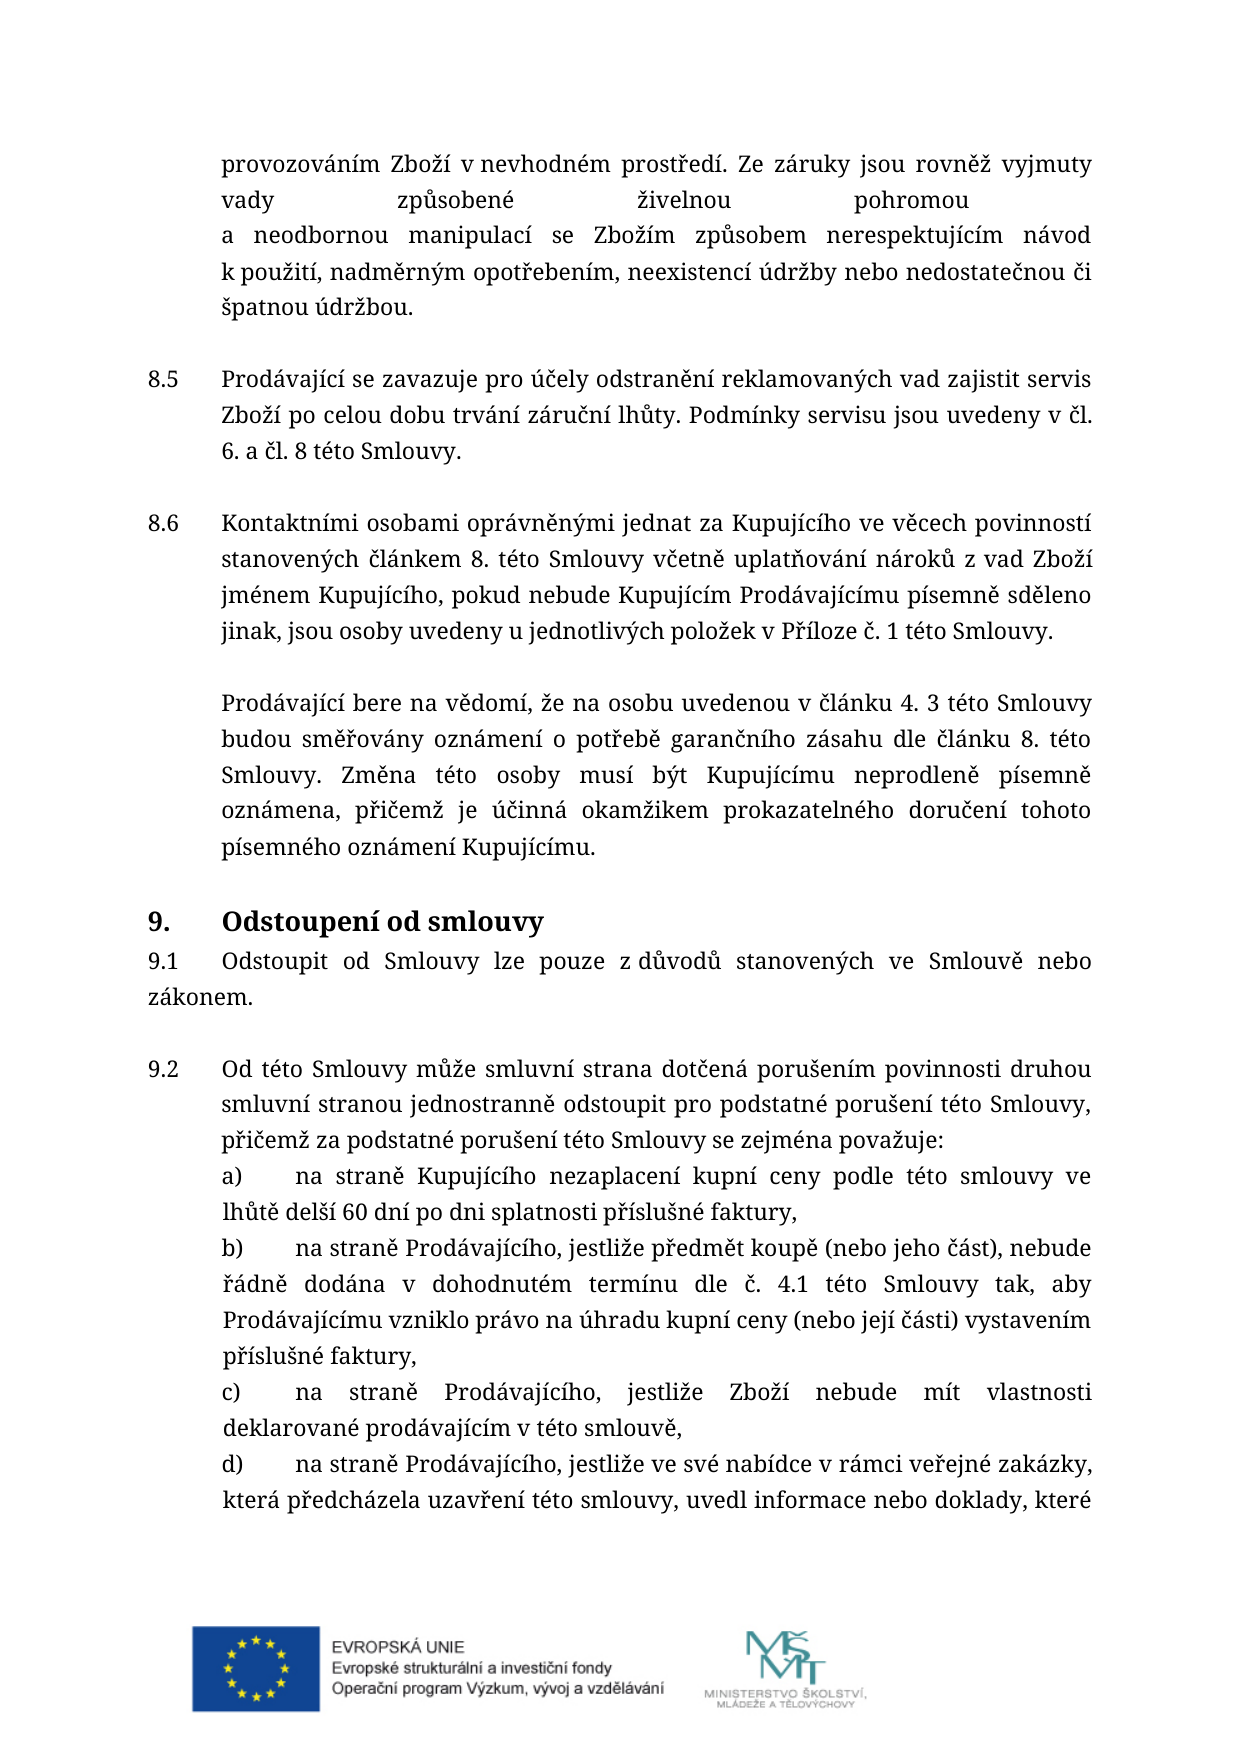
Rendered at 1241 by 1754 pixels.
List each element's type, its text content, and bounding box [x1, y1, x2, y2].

text 8.6 Kontaktními osobami oprávněnými jednat za Kupujícího ve věcech povinností stanovených článkem 8. této Smlouvy včetně uplatňování nároků z vad Zboží jménem Kupujícího, pokud nebude Kupujícím Prodávajícímu písemně sděleno jinak, jsou osoby uvedeny u jednotlivých položek v Příloze č. 1 této Smlouvy. [148, 507, 1093, 646]
text 9.1 Odstoupit od Smlouvy lze pouze z důvodů stanovených ve Smlouvě nebo zákonem. [148, 945, 1093, 1012]
list na straně Prodávajícího, jestliže předmět koupě (nebo jeho část), nebude řádně dodána v dohodnutém termínu dle č. 4.1 této Smlouvy tak, aby Prodávajícímu vzniklo právo na úhradu kupní ceny (nebo její části) vystavením příslušné faktury, [221, 1232, 1093, 1371]
list na straně Kupujícího nezaplacení kupní ceny podle této smlouvy ve lhůtě delší 60 dní po dni splatnosti příslušné faktury, [221, 1160, 1093, 1227]
picture [147, 1585, 904, 1754]
text 9. Odstoupení od smlouvy [148, 902, 1093, 939]
text Prodávající bere na vědomí, že na osobu uvedenou v článku 4. 3 této Smlouvy budou směřovány oznámení o potřebě garančního zásahu dle článku 8. této Smlouvy. Změna této osoby musí být Kupujícímu neprodleně písemně oznámena, přičemž je účinná okamžikem prokazatelného doručení tohoto písemného oznámení Kupujícímu. [221, 687, 1093, 862]
text 9.2 Od této Smlouvy může smluvní strana dotčená porušením povinnosti druhou smluvní stranou jednostranně odstoupit pro podstatné porušení této Smlouvy, přičemž za podstatné porušení této Smlouvy se zejména považuje: [148, 1052, 1093, 1156]
text 8.5 Prodávající se zavazuje pro účely odstranění reklamovaných vad zajistit servis Zboží po celou dobu trvání záruční lhůty. Podmínky servisu jsou uvedeny v čl. 6. a čl. 8 této Smlouvy. [148, 363, 1093, 466]
list na straně Prodávajícího, jestliže Zboží nebude mít vlastnosti deklarované prodávajícím v této smlouvě, [221, 1376, 1093, 1443]
